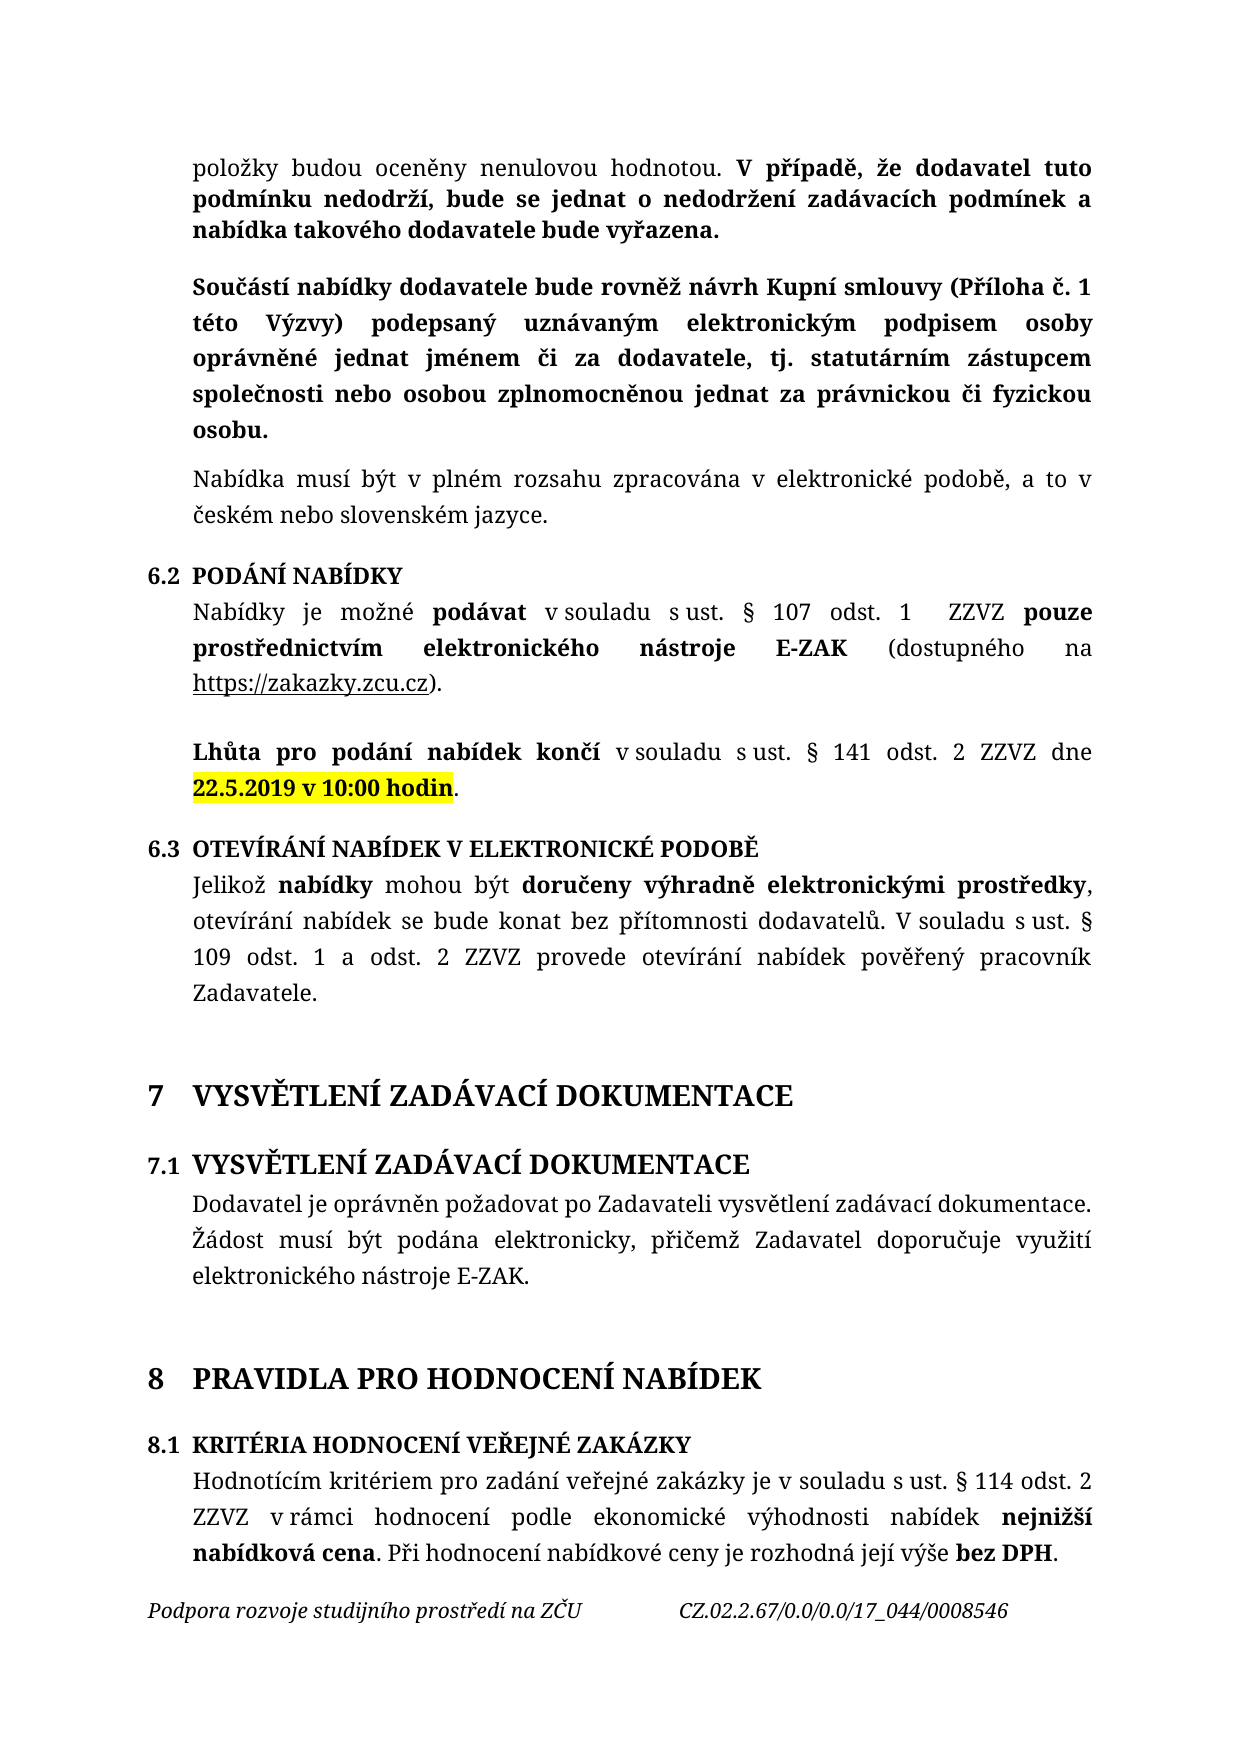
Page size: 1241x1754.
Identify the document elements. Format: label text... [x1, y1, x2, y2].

text Nabídky je možné podávat v souladu s ust. § 107 odst. 1 ZZVZ pouze prostřednictvím elektronického nástroje E-ZAK (dostupného na https://zakazky.zcu.cz). [193, 596, 1093, 699]
subtitle PODÁNÍ NABÍDKY [147, 559, 1093, 591]
subtitle VYSVĚTLENÍ ZADÁVACÍ DOKUMENTACE [147, 1146, 1093, 1183]
text Dodavatel je oprávněn požadovat po Zadavateli vysvětlení zadávací dokumentace. Žádost musí být podána elektronicky, přičemž Zadavatel doporučuje využití elektronického nástroje E-ZAK. [192, 1188, 1093, 1291]
text Součástí nabídky dodavatele bude rovněž návrh Kupní smlouvy (Příloha č. 1 této Výzvy) podepsaný uznávaným elektronickým podpisem osoby oprávněné jednat jménem či za dodavatele, tj. statutárním zástupcem společnosti nebo osobou zplnomocněnou jednat za právnickou či fyzickou osobu. [192, 271, 1093, 446]
text Jelikož nabídky mohou být doručeny výhradně elektronickými prostředky, otevírání nabídek se bude konat bez přítomnosti dodavatelů. V souladu s ust. § 109 odst. 1 a odst. 2 ZZVZ provede otevírání nabídek pověřený pracovník Zadavatele. [193, 869, 1093, 1008]
text Nabídka musí být v plném rozsahu zpracována v elektronické podobě, a to v českém nebo slovenském jazyce. [193, 463, 1093, 530]
subtitle VYSVĚTLENÍ ZADÁVACÍ DOKUMENTACE [148, 1075, 1093, 1115]
subtitle KRITÉRIA HODNOCENÍ VEŘEJNÉ ZAKÁZKY [147, 1429, 1093, 1460]
text Hodnotícím kritériem pro zadání veřejné zakázky je v souladu s ust. § 114 odst. 2 ZZVZ v rámci hodnocení podle ekonomické výhodnosti nabídek nejnižší nabídková cena. Při hodnocení nabídkové ceny je rozhodná její výše bez DPH. [193, 1465, 1093, 1568]
subtitle OTEVÍRÁNÍ NABÍDEK V ELEKTRONICKÉ PODOBĚ [148, 833, 1093, 864]
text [192, 152, 1093, 246]
text Lhůta pro podání nabídek končí v souladu s ust. § 141 odst. 2 ZZVZ dne 22.5.2019 v 10:00 hodin. [193, 736, 1093, 803]
subtitle PRAVIDLA PRO HODNOCENÍ NABÍDEK [148, 1358, 1093, 1398]
